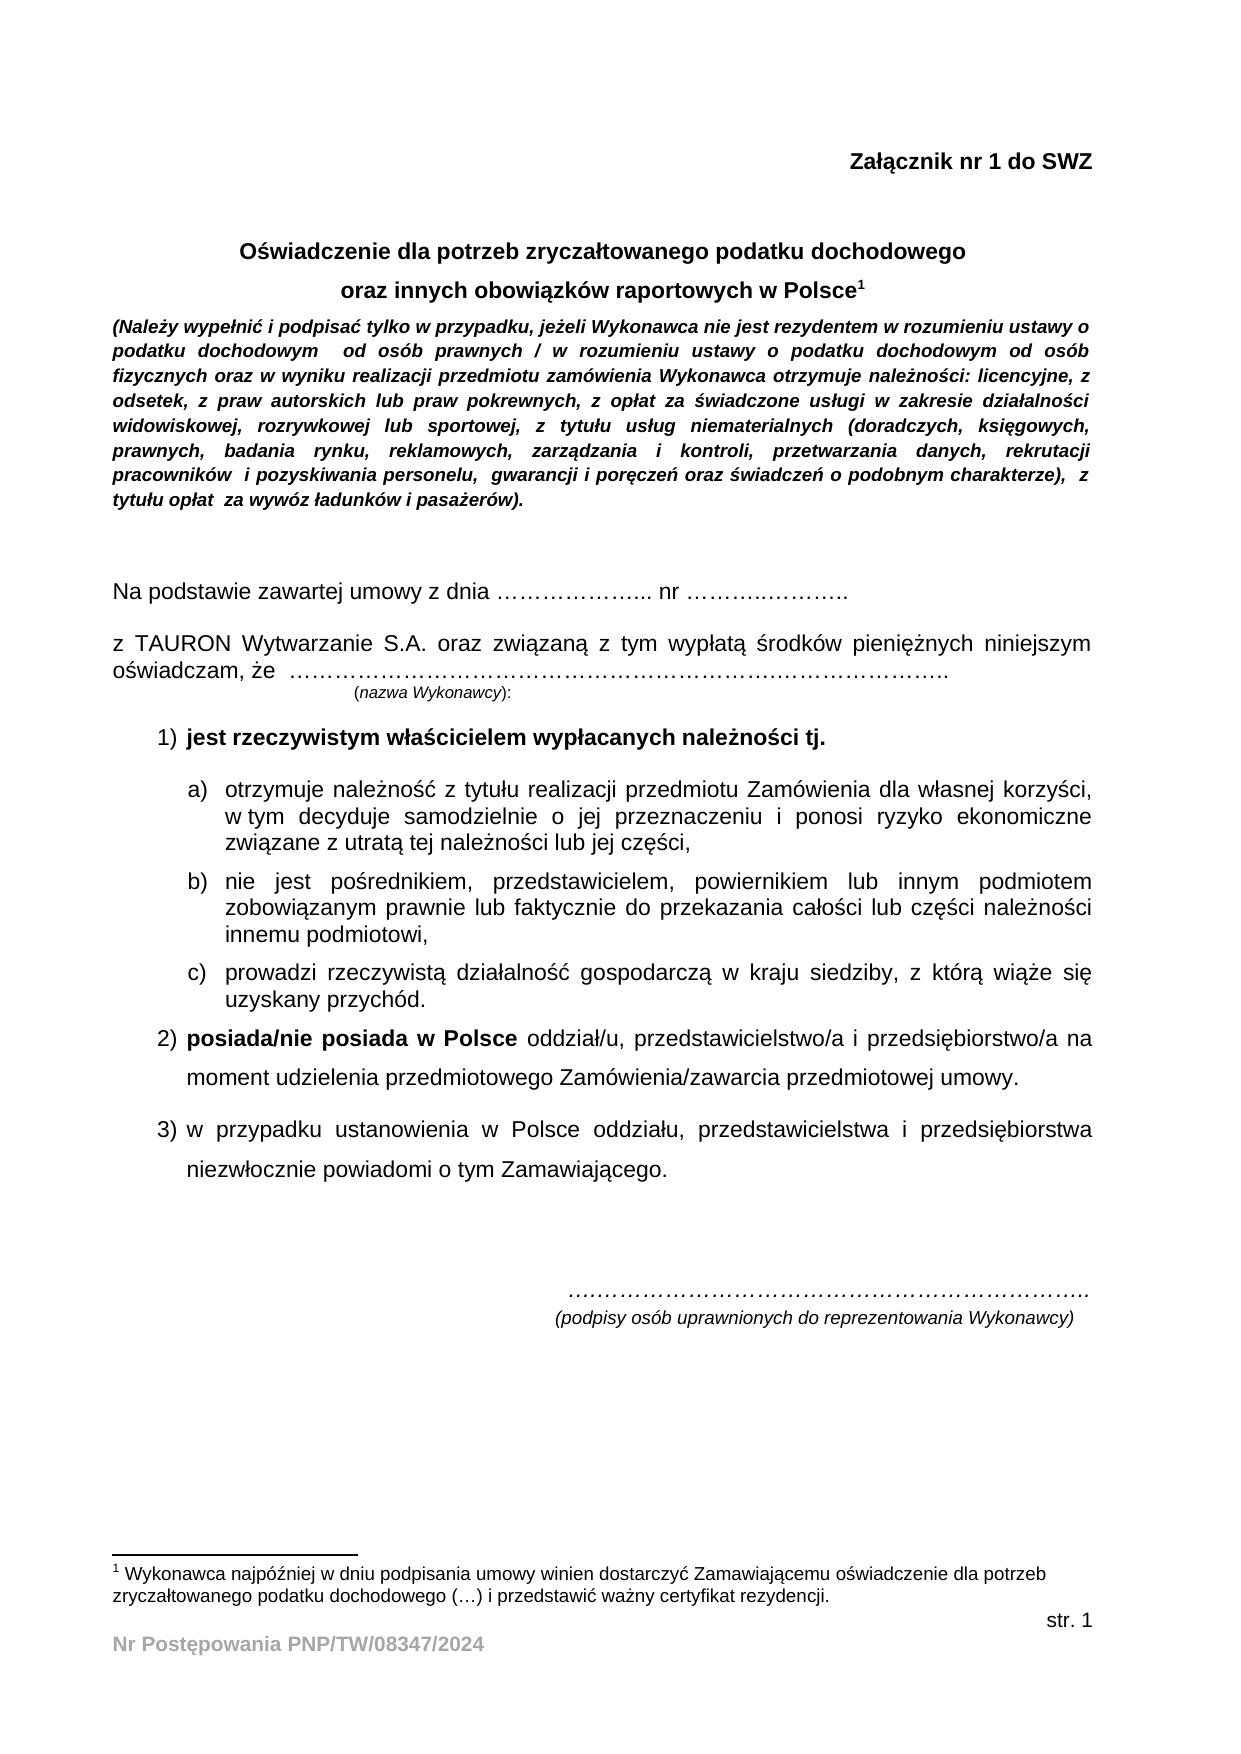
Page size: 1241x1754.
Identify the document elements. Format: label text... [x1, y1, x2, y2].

text z TAURON Wytwarzanie S.A. oraz związaną z tym wypłatą środków pieniężnych niniejszym oświadczam, że ……………………………………………………….………………….. [112, 630, 1093, 683]
list prowadzi rzeczywistą działalność gospodarczą w kraju siedziby, z którą wiąże się uzyskany przychód. [187, 959, 1093, 1012]
list posiada/nie posiada w Polsce oddział/u, przedstawicielstwo/a i przedsiębiorstwo/a na moment udzielenia przedmiotowego Zamówienia/zawarcia przedmiotowej umowy. [157, 1024, 1093, 1090]
list nie jest pośrednikiem, przedstawicielem, powiernikiem lub innym podmiotem zobowiązanym prawnie lub faktycznie do przekazania całości lub części należności innemu podmiotowi, [187, 868, 1093, 947]
list otrzymuje należność z tytułu realizacji przedmiotu Zamówienia dla własnej korzyści, w tym decyduje samodzielnie o jej przeznaczeniu i ponosi ryzyko ekonomiczne związane z utratą tej należności lub jej części, [187, 776, 1093, 855]
list jest rzeczywistym właścicielem wypłacanych należności tj. [157, 724, 1093, 751]
text ….……………………………………………………….. [112, 1276, 1093, 1303]
text (Należy wypełnić i podpisać tylko w przypadku, jeżeli Wykonawca nie jest rezydentem w rozumieniu ustawy o podatku dochodowym od osób prawnych / w rozumieniu ustawy o podatku dochodowym od osób fizycznych oraz w wyniku realizacji przedmiotu zamówienia Wykonawca otrzymuje należności: licencyjne, z odsetek, z praw autorskich lub praw pokrewnych, z opłat za świadczone usługi w zakresie działalności widowiskowej, rozrywkowej lub sportowej, z tytułu usług niematerialnych (doradczych, księgowych, prawnych, badania rynku, reklamowych, zarządzania i kontroli, przetwarzania danych, rekrutacji pracowników i pozyskiwania personelu, gwarancji i poręczeń oraz świadczeń o podobnym charakterze), z tytułu opłat za wywóz ładunków i pasażerów). [112, 316, 1093, 511]
text (nazwa Wykonawcy): [275, 683, 1093, 702]
text (podpisy osób uprawnionych do reprezentowania Wykonawcy) [481, 1307, 1093, 1328]
text Oświadczenie dla potrzeb zryczałtowanego podatku dochodowego [112, 238, 1093, 264]
text Na podstawie zawartej umowy z dnia ………………... nr ………..……….. [112, 578, 1093, 605]
list w przypadku ustanowienia w Polsce oddziału, przedstawicielstwa i przedsiębiorstwa niezwłocznie powiadomi o tym Zamawiającego. [157, 1116, 1093, 1182]
text Załącznik nr 1 do SWZ [112, 148, 1093, 174]
text oraz innych obowiązków raportowych w Polsce [112, 277, 1093, 303]
